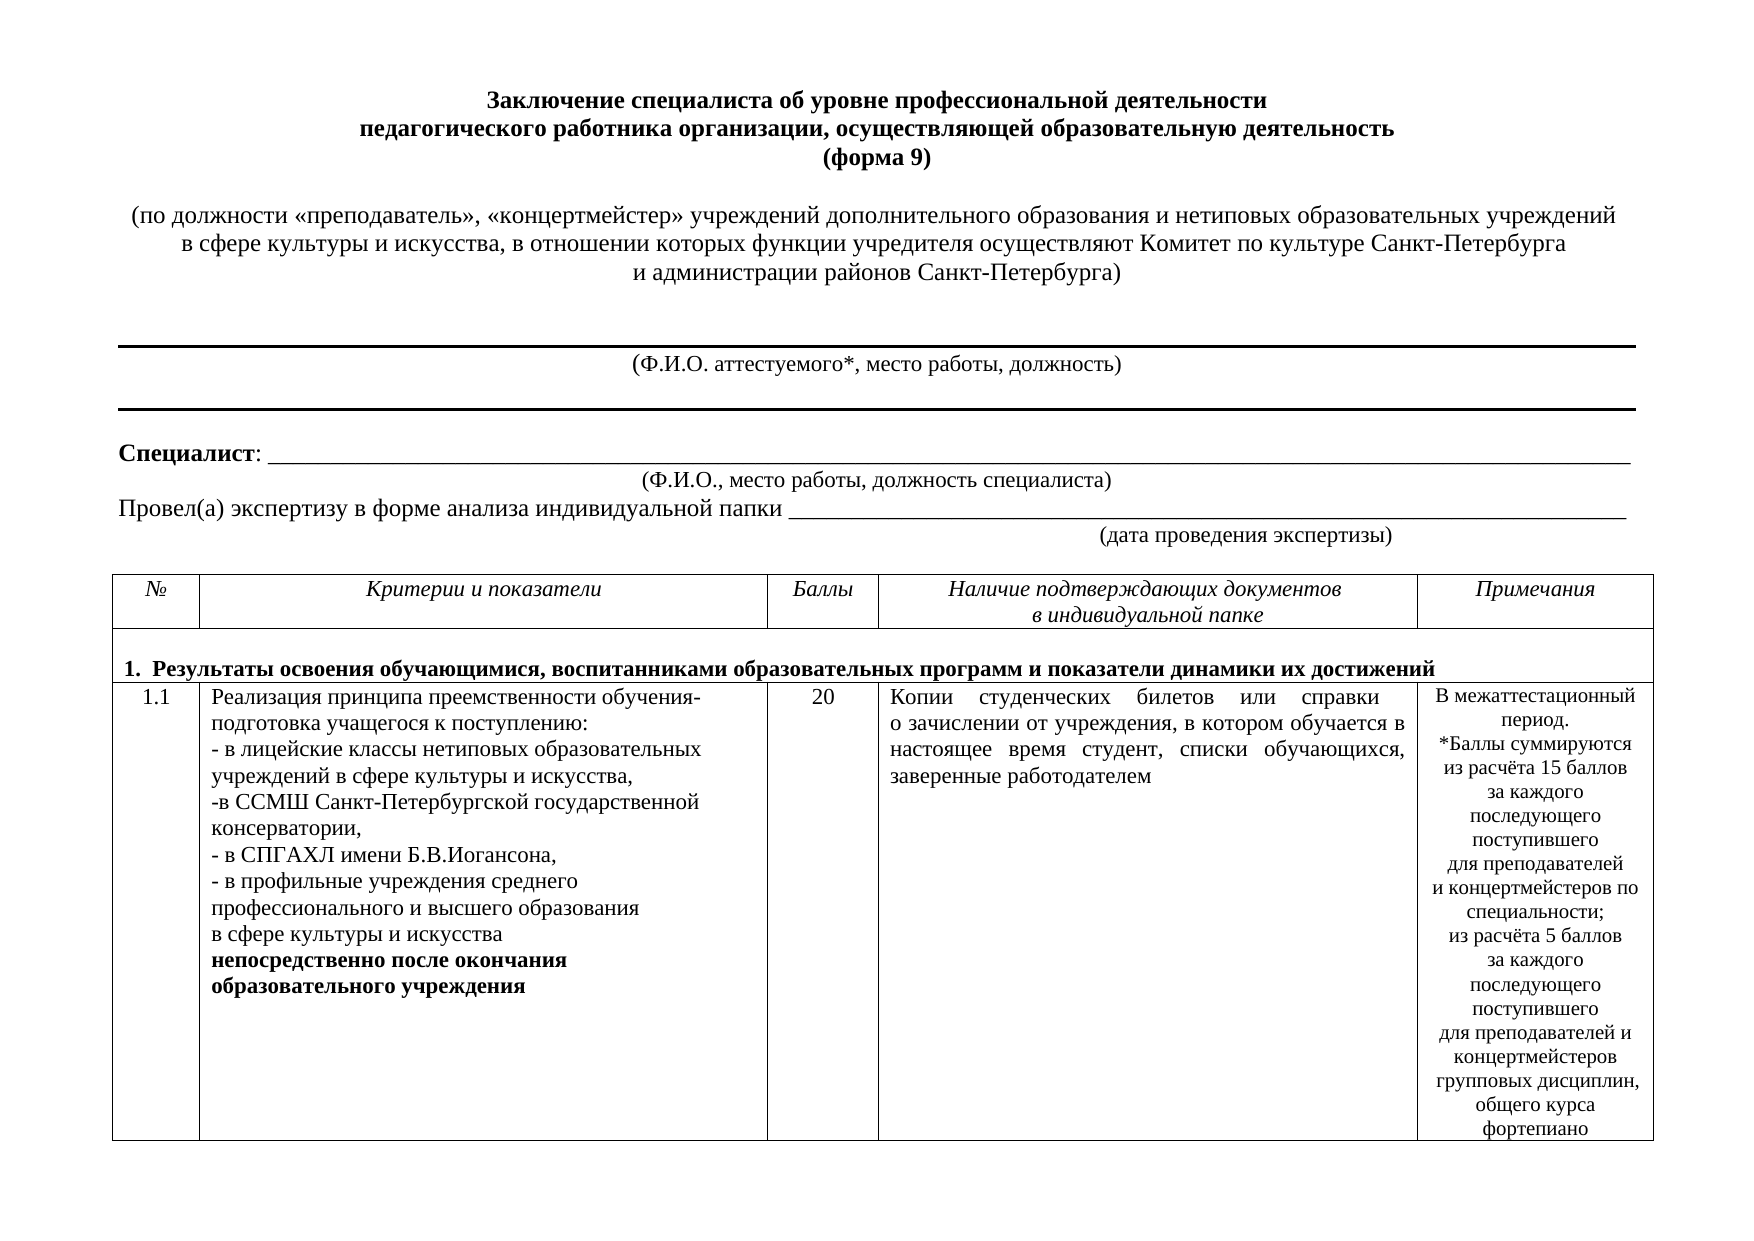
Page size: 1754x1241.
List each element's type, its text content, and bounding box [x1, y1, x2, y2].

table_header Критерии и показатели [200, 575, 767, 628]
table_header № [113, 575, 199, 628]
table_cell 20 [768, 683, 878, 1140]
table_header Наличие подтверждающих документов в индивидуальной папке [879, 575, 1417, 628]
table_header Примечания [1418, 575, 1653, 628]
table_cell Реализация принципа преемственности обучения- подготовка учащегося к поступлению: - в лицейские классы нетиповых образовательных учреждений в сфере культуры и искусства, -в ССМШ Санкт-Петербургской государственной консерватории, - в СПГАХЛ имени Б.В.Иогансона, - в профильные учреждения среднего профессионального и высшего образования в сфере культуры и искусства непосредственно после окончания образовательного учреждения [200, 683, 767, 1140]
text Заключение специалиста об уровне профессиональной деятельности педагогического работника организации, осуществляющей образовательную деятельность [118, 85, 1636, 142]
text (Ф.И.О., место работы, должность специалиста) [118, 466, 1636, 493]
text (форма 9) [118, 142, 1636, 171]
table_cell 1.1 [113, 683, 199, 1140]
table_cell В межаттестационный период. *Баллы суммируются из расчёта 15 баллов за каждого последующего поступившего для преподавателей и концертмейстеров по специальности; из расчёта 5 баллов за каждого последующего поступившего для преподавателей и концертмейстеров групповых дисциплин, общего курса фортепиано [1418, 683, 1653, 1140]
text (по должности «преподаватель», «концертмейстер» учреждений дополнительного образования и нетиповых образовательных учреждений в сфере культуры и искусства, в отношении которых функции учредителя осуществляют Комитет по культуре Санкт-Петербурга и администрации районов Санкт-Петербурга) [118, 200, 1636, 286]
table_cell Копии студенческих билетов или справки о зачислении от учреждения, в котором обучается в настоящее время студент, списки обучающихся, заверенные работодателем [879, 683, 1417, 1140]
text Провел(а) экспертизу в форме анализа индивидуальной папки ___________________________________________________________________ [118, 493, 1636, 521]
text Специалист: _____________________________________________________________________________________________________________ [118, 438, 1636, 466]
text (Ф.И.О. аттестуемого*, место работы, должность) [118, 348, 1636, 377]
table_header Баллы [768, 575, 878, 628]
text (дата проведения экспертизы) [118, 521, 1636, 548]
table_cell 1. Результаты освоения обучающимися, воспитанниками образовательных программ и показатели динамики их достижений [113, 629, 1653, 682]
